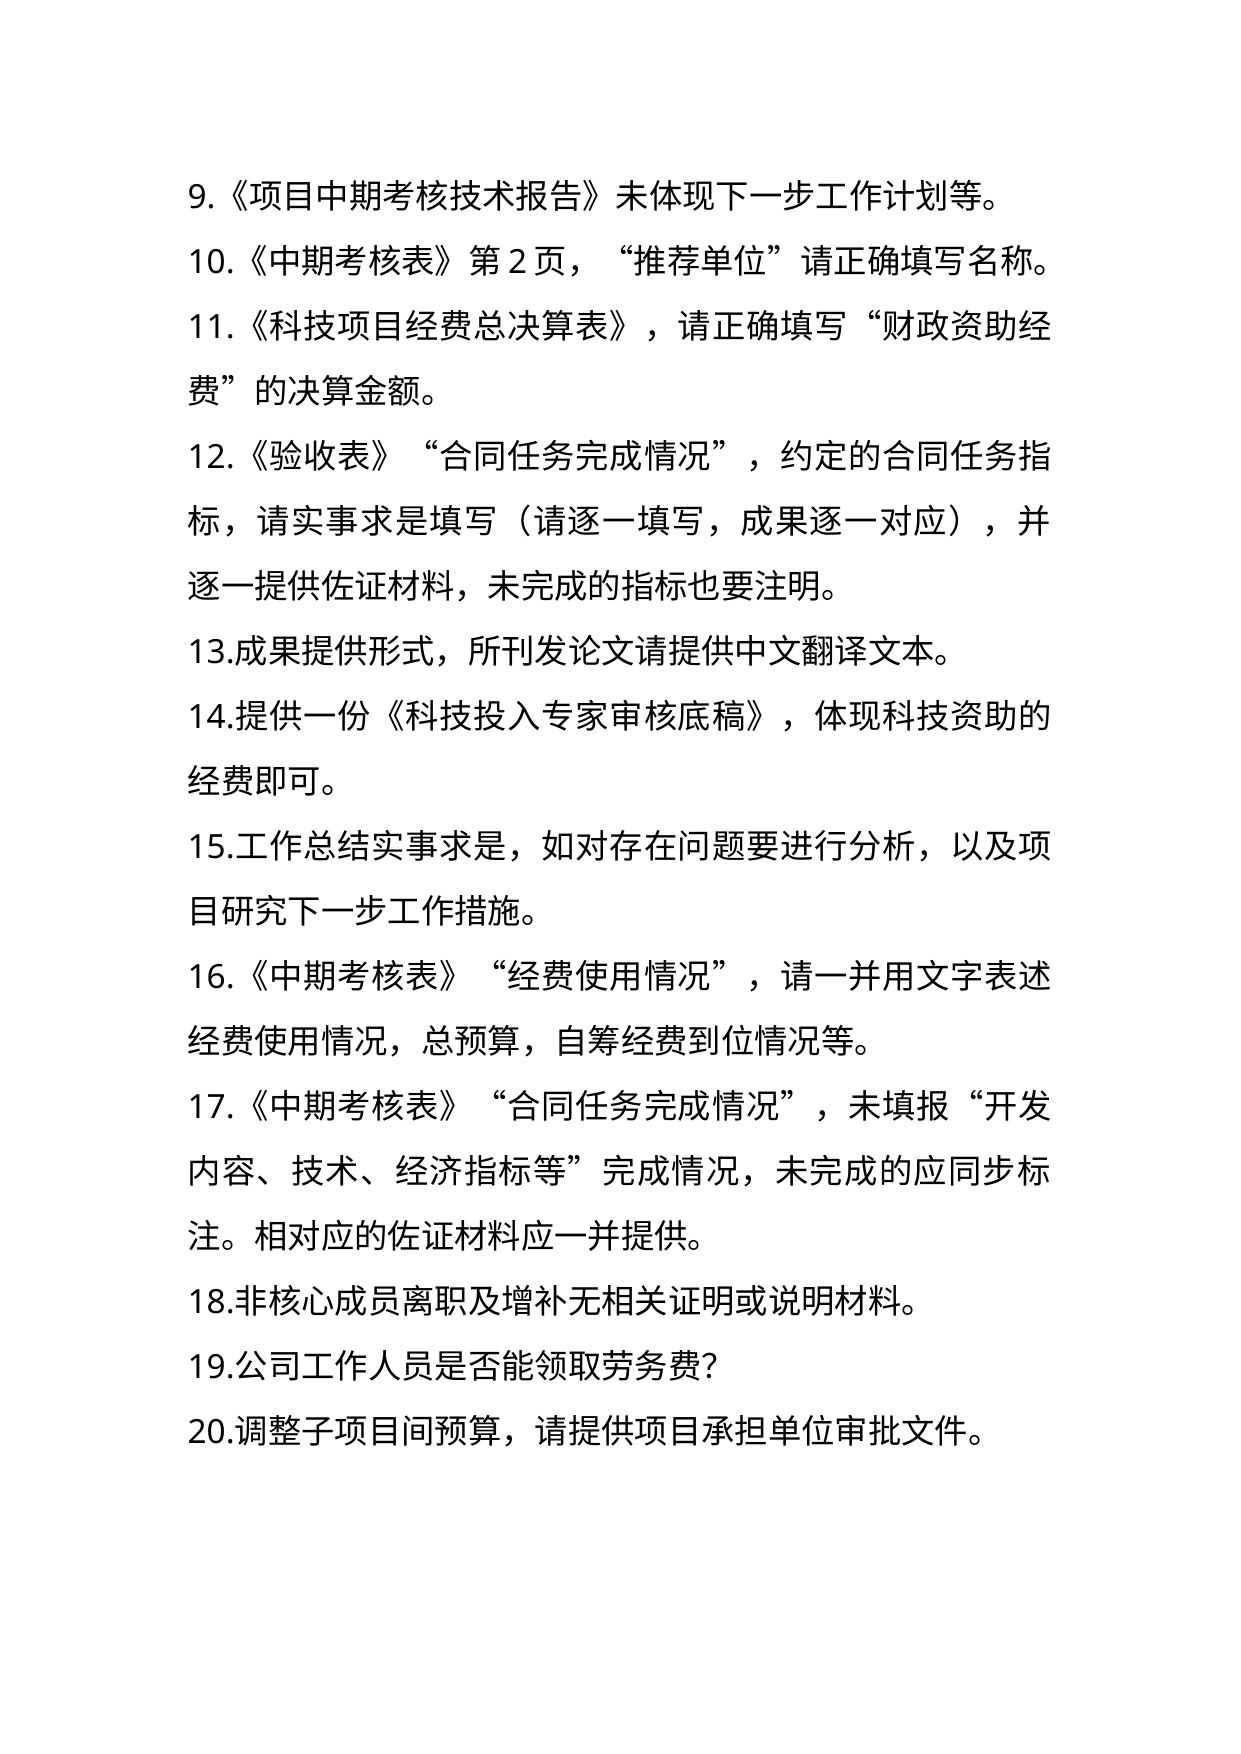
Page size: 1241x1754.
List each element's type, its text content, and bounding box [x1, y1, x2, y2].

text 19.公司工作人员是否能领取劳务费？ [187, 1332, 1053, 1397]
text 18.非核心成员离职及增补无相关证明或说明材料。 [187, 1267, 1053, 1332]
text 14.提供一份《科技投入专家审核底稿》，体现科技资助的经费即可。 [187, 682, 1053, 812]
text 20.调整子项目间预算，请提供项目承担单位审批文件。 [187, 1397, 1053, 1462]
text 13.成果提供形式，所刊发论文请提供中文翻译文本。 [187, 617, 1053, 682]
text 11.《科技项目经费总决算表》，请正确填写“财政资助经费”的决算金额。 [187, 292, 1053, 422]
text 10.《中期考核表》第2页，“推荐单位”请正确填写名称。 [187, 227, 1053, 292]
text 9.《项目中期考核技术报告》未体现下一步工作计划等。 [187, 162, 1053, 227]
text 17.《中期考核表》“合同任务完成情况”，未填报“开发内容、技术、经济指标等”完成情况，未完成的应同步标注。相对应的佐证材料应一并提供。 [187, 1072, 1053, 1267]
text 15.工作总结实事求是，如对存在问题要进行分析，以及项目研究下一步工作措施。 [187, 812, 1053, 942]
text 16.《中期考核表》“经费使用情况”，请一并用文字表述经费使用情况，总预算，自筹经费到位情况等。 [187, 942, 1053, 1072]
text 12.《验收表》“合同任务完成情况”，约定的合同任务指标，请实事求是填写（请逐一填写，成果逐一对应），并逐一提供佐证材料，未完成的指标也要注明。 [187, 422, 1053, 617]
